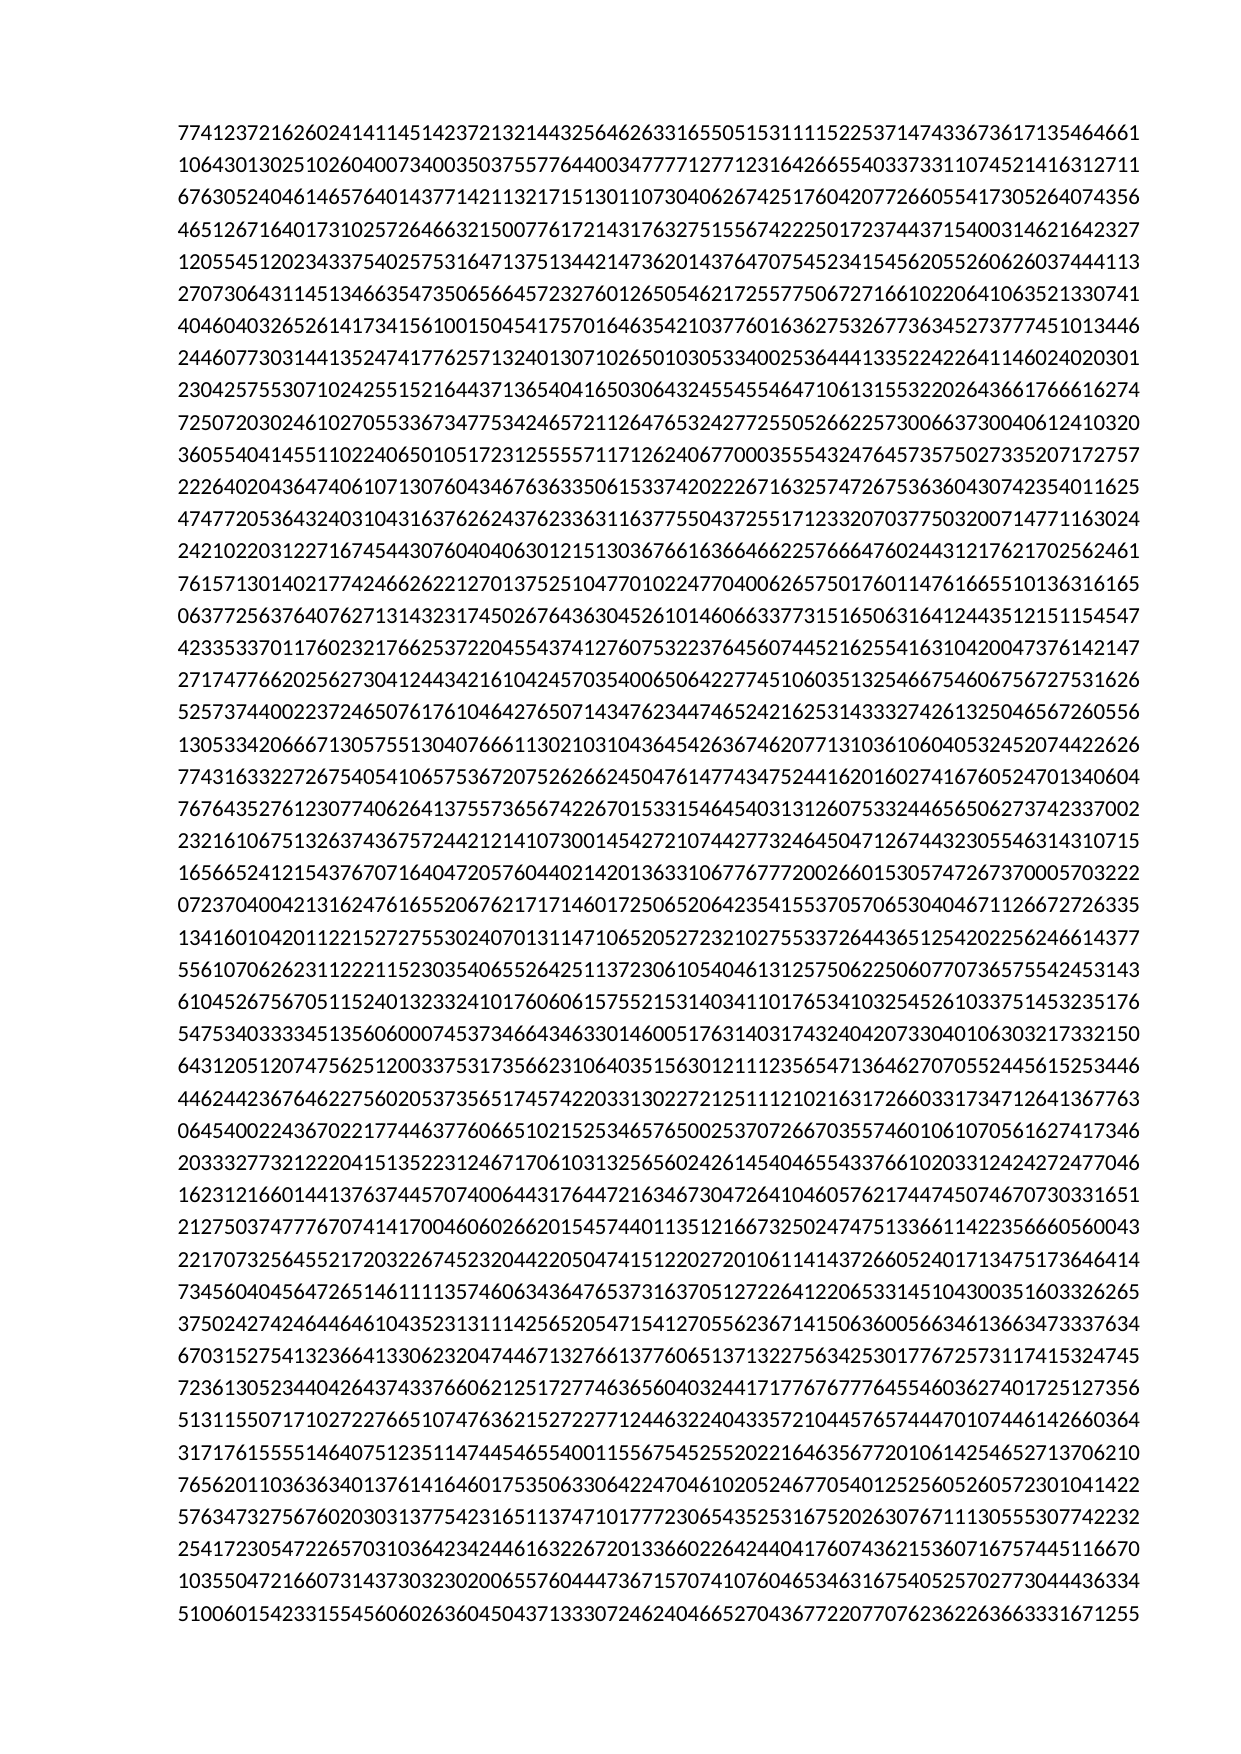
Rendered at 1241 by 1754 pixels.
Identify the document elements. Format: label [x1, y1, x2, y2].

text [177, 118, 1152, 1627]
